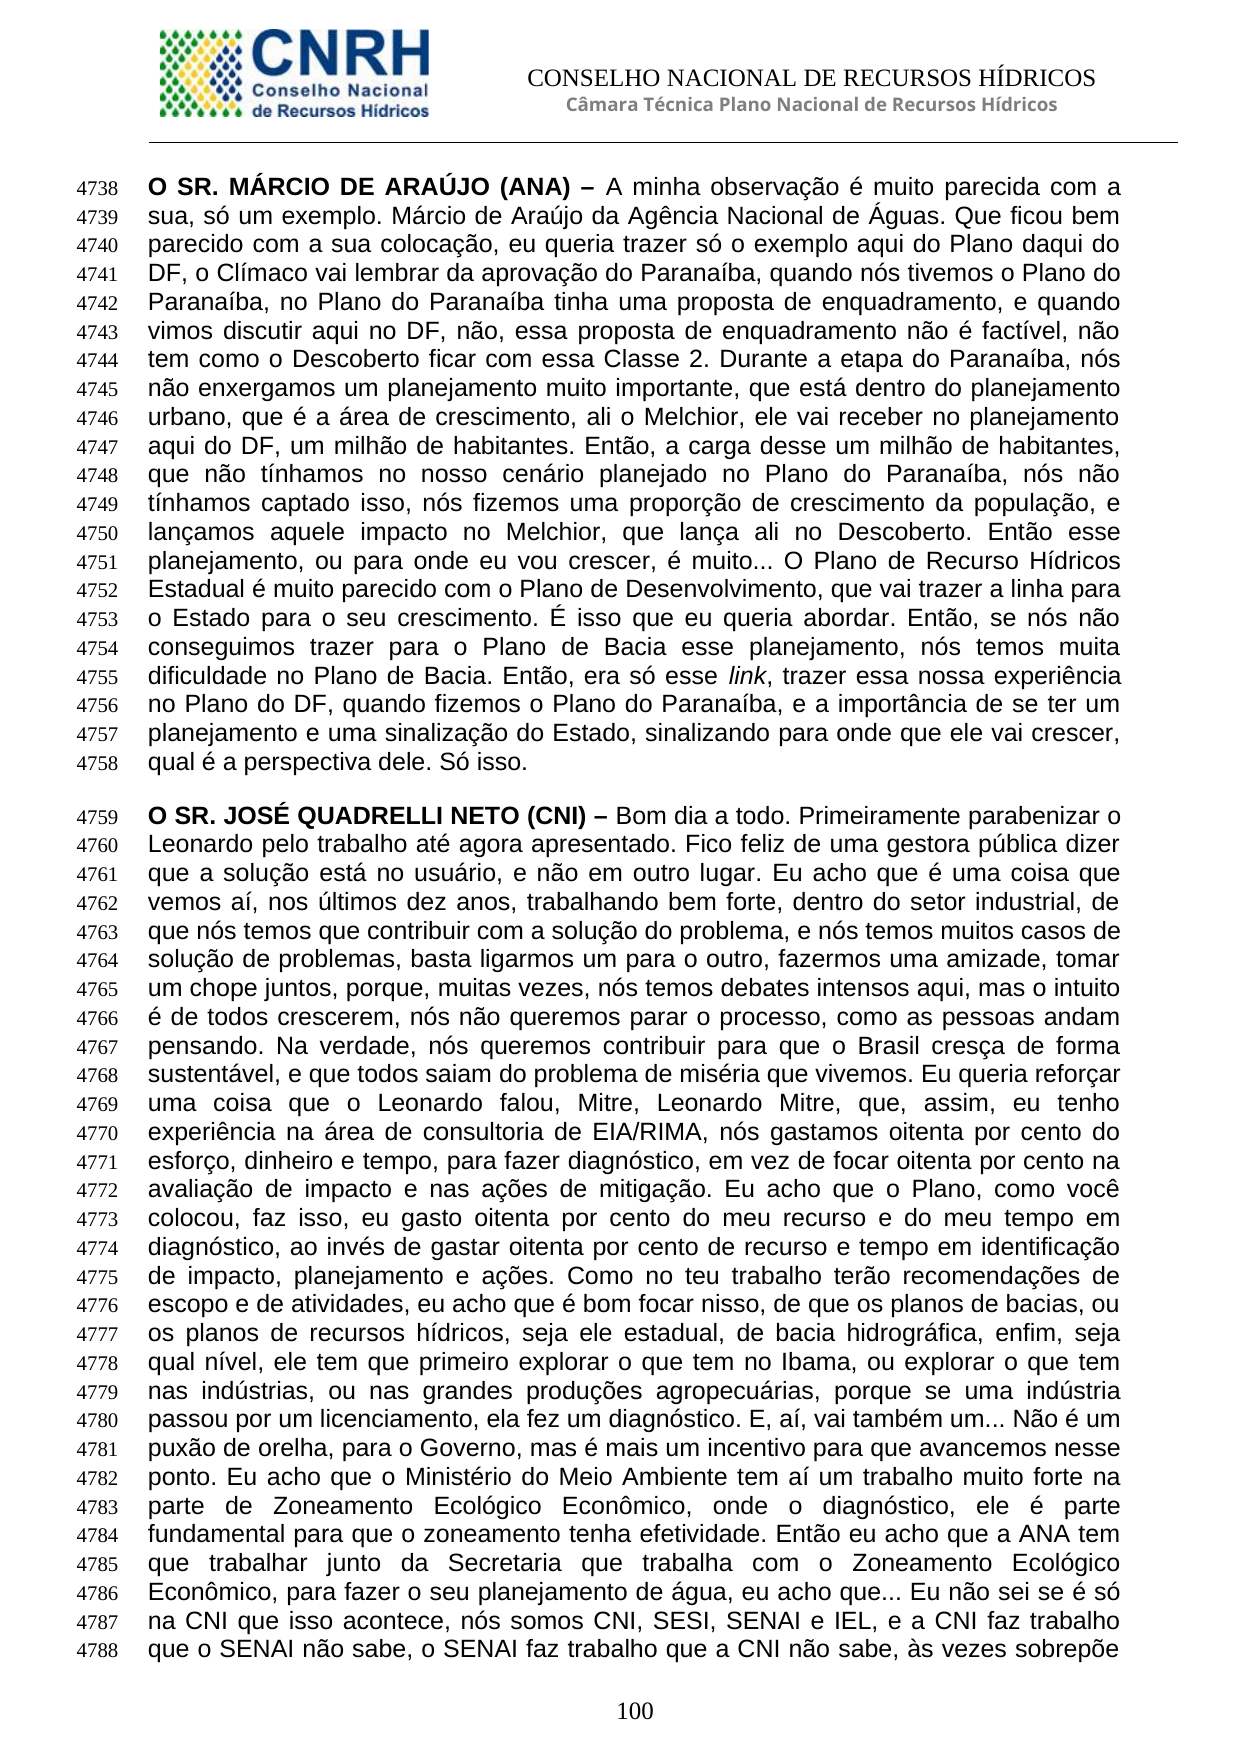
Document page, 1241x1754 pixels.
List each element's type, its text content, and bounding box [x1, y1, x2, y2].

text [148, 801, 1122, 1663]
picture [159, 29, 429, 117]
text O SR. MÁRCIO DE ARAÚJO (ANA) – A minha observação é muito parecida com a sua, só um exemplo. Márcio de Araújo da Agência Nacional de Águas. Que ficou bem parecido com a sua colocação, eu queria trazer só o exemplo aqui do Plano daqui do DF, o Clímaco vai lembrar da aprovação do Paranaíba, quando nós tivemos o Plano do Paranaíba, no Plano do Paranaíba tinha uma proposta de enquadramento, e quando vimos discutir aqui no DF, não, essa proposta de enquadramento não é factível, não tem como o Descoberto ficar com essa Classe 2. Durante a etapa do Paranaíba, nós não enxergamos um planejamento muito importante, que está dentro do planejamento urbano, que é a área de crescimento, ali o Melchior, ele vai receber no planejamento aqui do DF, um milhão de habitantes. Então, a carga desse um milhão de habitantes, que não tínhamos no nosso cenário planejado no Plano do Paranaíba, nós não tínhamos captado isso, nós fizemos uma proporção de crescimento da população, e lançamos aquele impacto no Melchior, que lança ali no Descoberto. Então esse planejamento, ou para onde eu vou crescer, é muito... O Plano de Recurso Hídricos Estadual é muito parecido com o Plano de Desenvolvimento, que vai trazer a linha para o Estado para o seu crescimento. É isso que eu queria abordar. Então, se nós não conseguimos trazer para o Plano de Bacia esse planejamento, nós temos muita dificuldade no Plano de Bacia. Então, era só esse link, trazer essa nossa experiência no Plano do DF, quando fizemos o Plano do Paranaíba, e a importância de se ter um planejamento e uma sinalização do Estado, sinalizando para onde que ele vai crescer, qual é a perspectiva dele. Só isso. [148, 172, 1122, 776]
